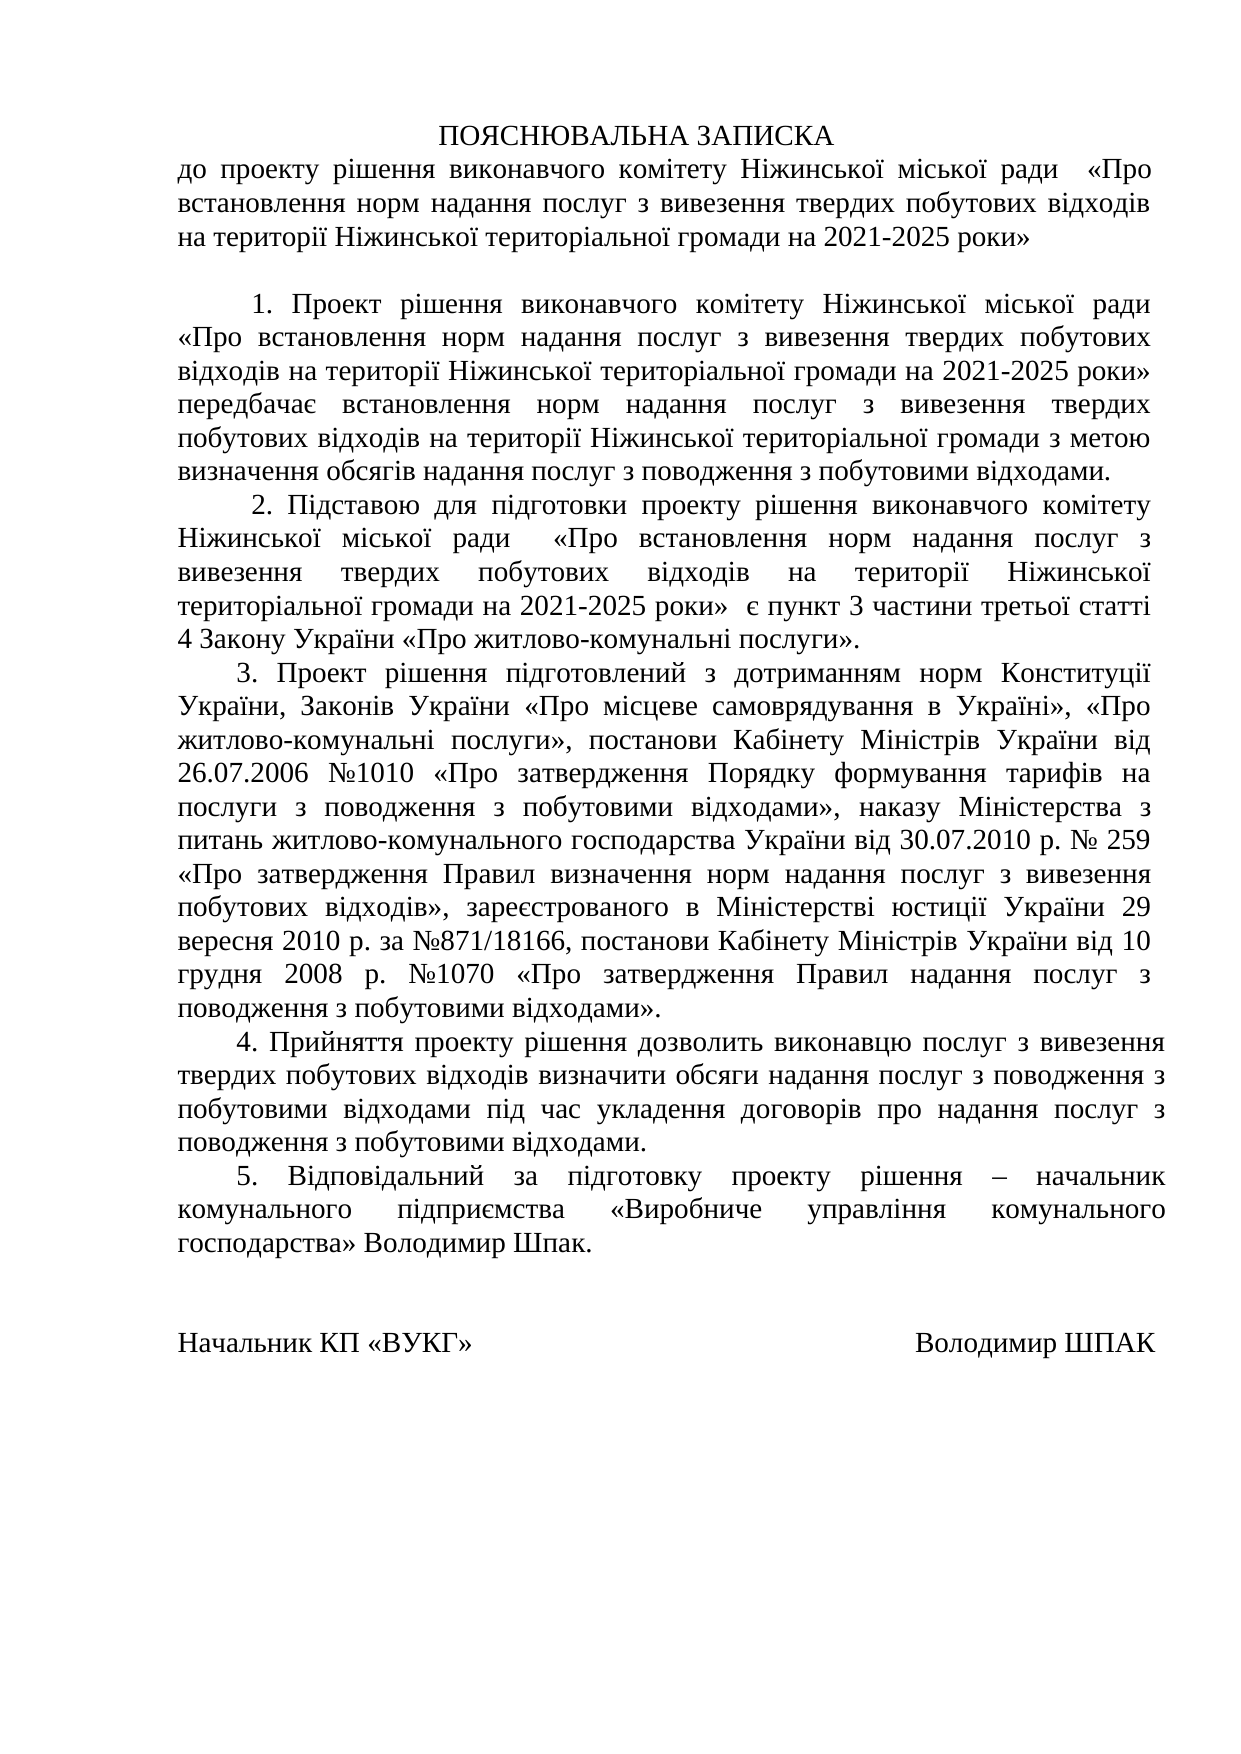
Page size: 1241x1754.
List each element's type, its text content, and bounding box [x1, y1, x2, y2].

text до проекту рішення виконавчого комітету Ніжинської міської ради «Про встановлення норм надання послуг з вивезення твердих побутових відходів на території Ніжинської територіальної громади на 2021-2025 роки» [177, 152, 1152, 252]
text 5. Відповідальний за підготовку проекту рішення – начальник комунального підприємства «Виробниче управління комунального господарства» Володимир Шпак. [177, 1158, 1166, 1258]
text 2. Підставою для підготовки проекту рішення виконавчого комітету Ніжинської міської ради «Про встановлення норм надання послуг з вивезення твердих побутових відходів на території Ніжинської територіальної громади на 2021-2025 роки» є пункт 3 частини третьої статті 4 Закону України «Про житлово-комунальні послуги». [177, 487, 1152, 655]
text 3. Проект рішення підготовлений з дотриманням норм Конституції України, Законів України «Про місцеве самоврядування в Україні», «Про житлово-комунальні послуги», постанови Кабінету Міністрів України від 26.07.2006 №1010 «Про затвердження Порядку формування тарифів на послуги з поводження з побутовими відходами», наказу Міністерства з питань житлово-комунального господарства України від 30.07.2010 р. № 259 «Про затвердження Правил визначення норм надання послуг з вивезення побутових відходів», зареєстрованого в Міністерстві юстиції України 29 вересня 2010 р. за №871/18166, постанови Кабінету Міністрів України від 10 грудня 2008 р. №1070 «Про затвердження Правил надання послуг з поводження з побутовими відходами». [177, 655, 1152, 1024]
text 1. Проект рішення виконавчого комітету Ніжинської міської ради «Про встановлення норм надання послуг з вивезення твердих побутових відходів на території Ніжинської територіальної громади на 2021-2025 роки» передбачає встановлення норм надання послуг з вивезення твердих побутових відходів на території Ніжинської територіальної громади з метою визначення обсягів надання послуг з поводження з побутовими відходами. [177, 286, 1152, 487]
text ПОЯСНЮВАЛЬНА ЗАПИСКА [121, 118, 1152, 152]
text 4. Прийняття проекту рішення дозволить виконавцю послуг з вивезення твердих побутових відходів визначити обсяги надання послуг з поводження з побутовими відходами під час укладення договорів про надання послуг з поводження з побутовими відходами. [177, 1024, 1166, 1158]
text Начальник КП «ВУКГ» Володимир ШПАК [177, 1326, 1166, 1359]
